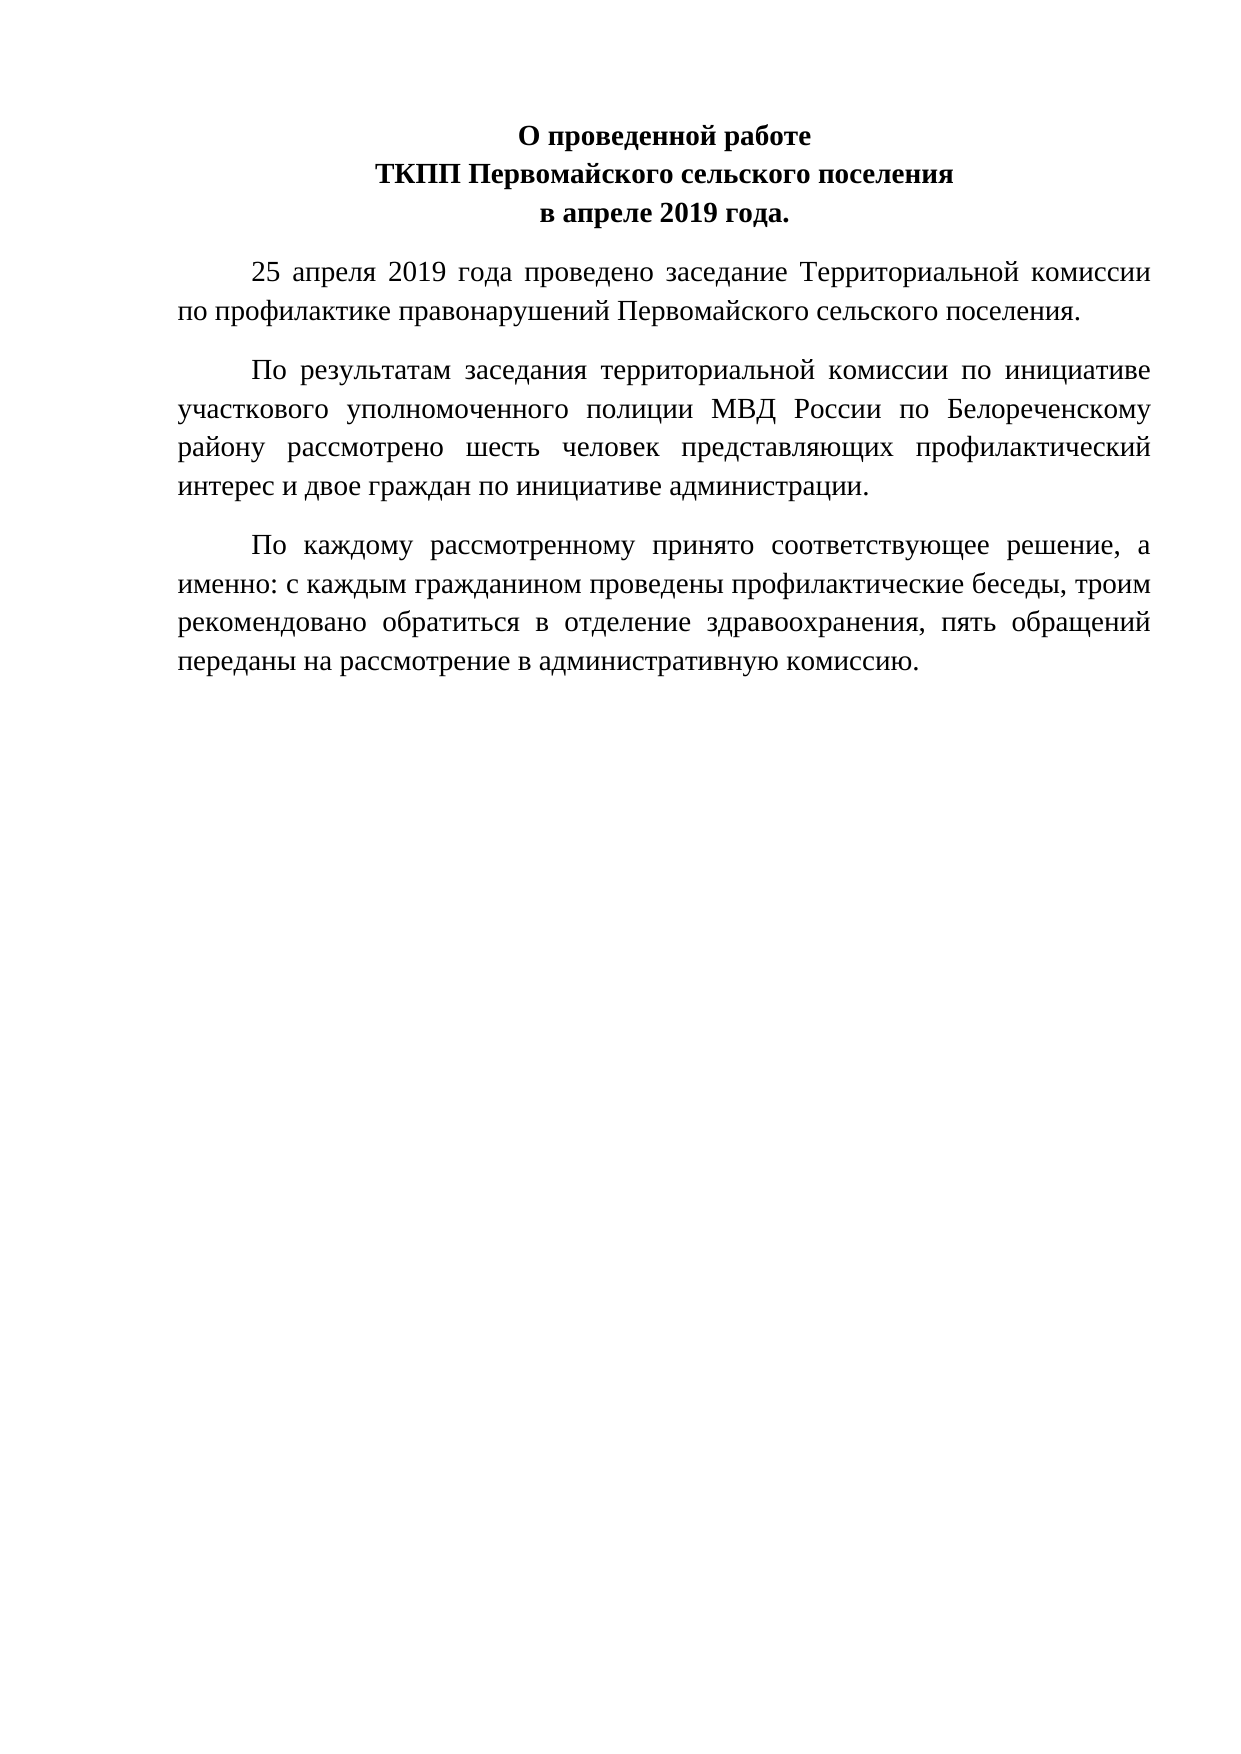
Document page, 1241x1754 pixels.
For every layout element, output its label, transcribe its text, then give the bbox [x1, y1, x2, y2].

text По результатам заседания территориальной комиссии по инициативе участкового уполномоченного полиции МВД России по Белореченскому району рассмотрено шесть человек представляющих профилактический интерес и двое граждан по инициативе администрации. [177, 352, 1152, 502]
text По каждому рассмотренному принято соответствующее решение, а именно: с каждым гражданином проведены профилактические беседы, троим рекомендовано обратиться в отделение здравоохранения, пять обращений переданы на рассмотрение в административную комиссию. [177, 527, 1152, 677]
text в апреле 2019 года. [177, 195, 1152, 229]
text О проведенной работе [177, 118, 1152, 152]
text ТКПП Первомайского сельского поселения [177, 157, 1152, 190]
text 25 апреля 2019 года проведено заседание Территориальной комиссии по профилактике правонарушений Первомайского сельского поселения. [177, 254, 1152, 327]
